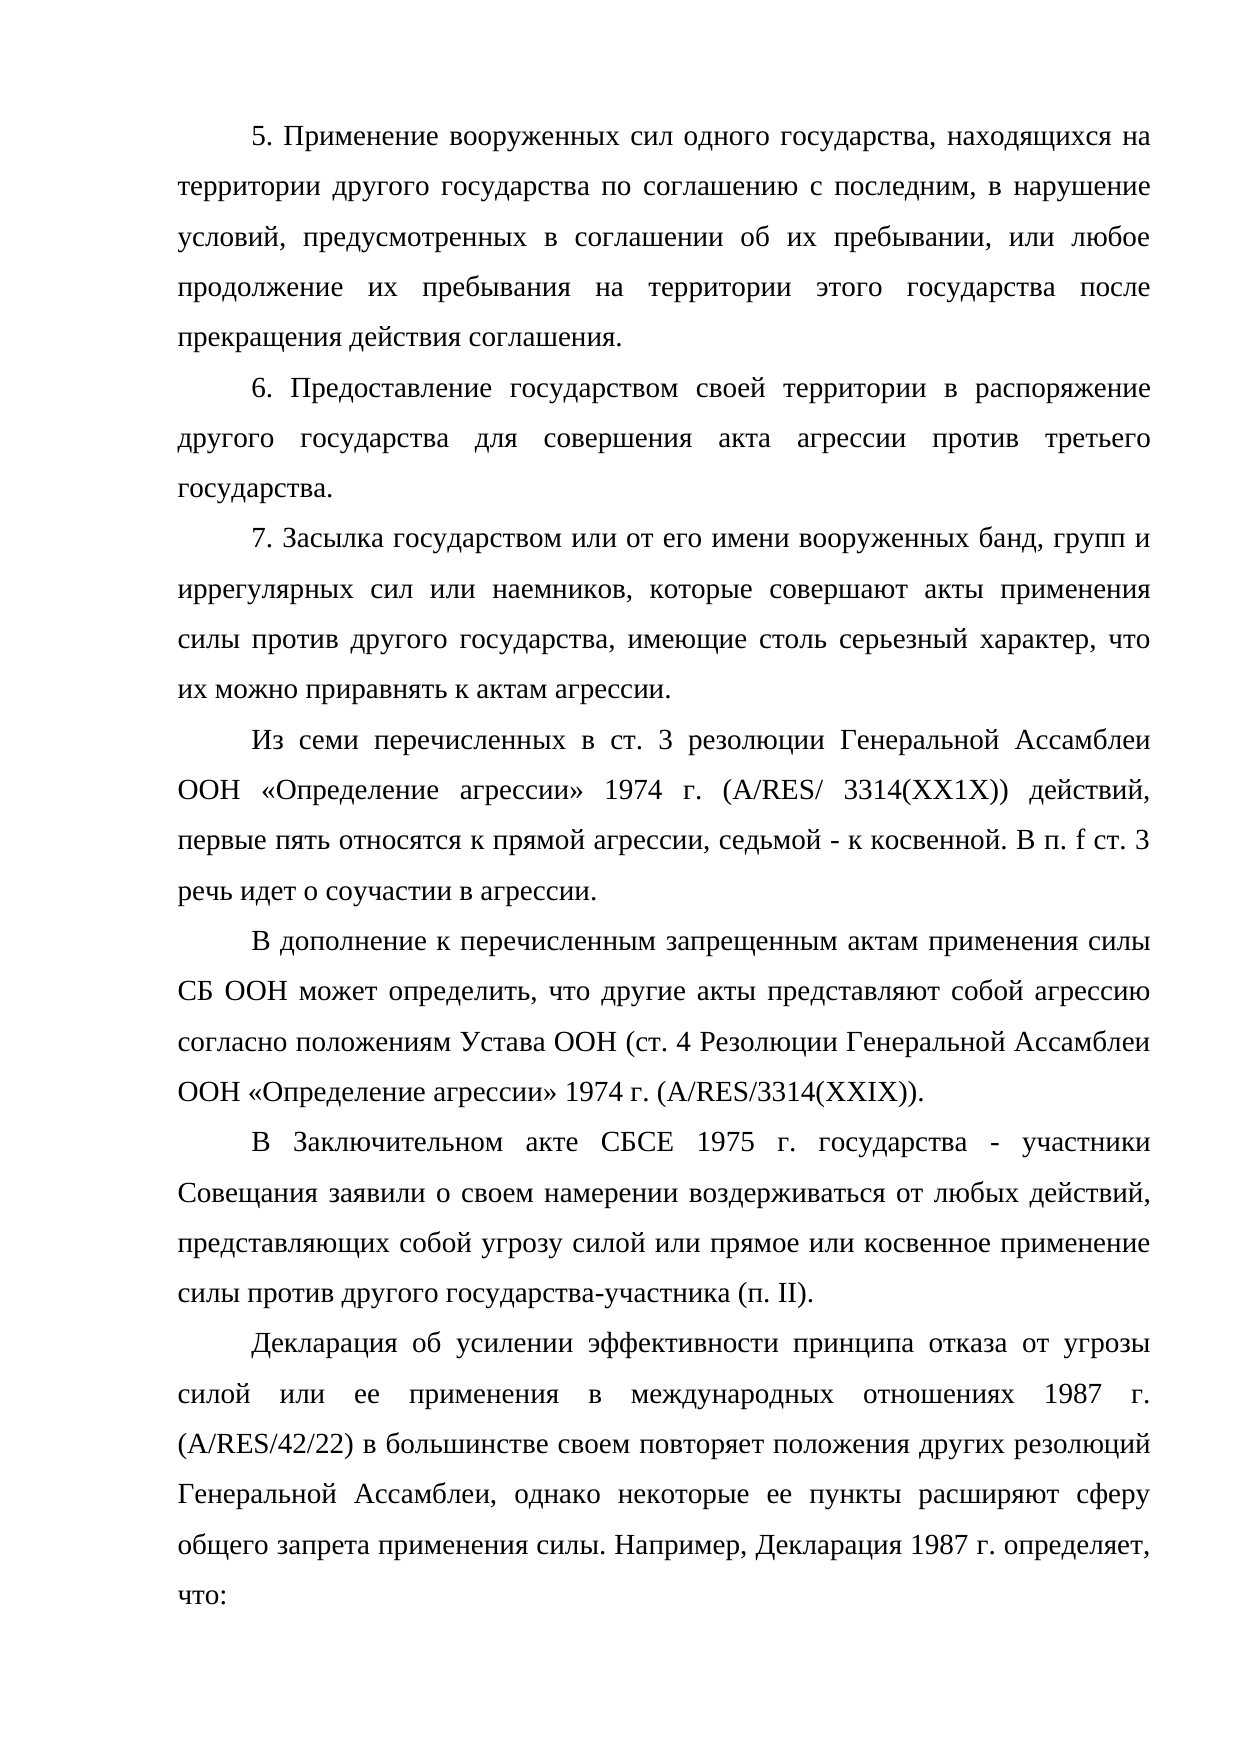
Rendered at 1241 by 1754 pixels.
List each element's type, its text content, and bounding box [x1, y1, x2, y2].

text Декларация об усилении эффективности принципа отказа от угрозы силой или ее применения в международных отношениях 1987 г. (A/RES/42/22) в большинстве своем повторяет положения других резолюций Генеральной Ассамблеи, однако некоторые ее пункты расширяют сферу общего запрета применения силы. Например, Декларация 1987 г. определяет, что: [177, 1326, 1152, 1611]
text 5. Применение вооруженных сил одного государства, находящихся на территории другого государства по соглашению с последним, в нарушение условий, предусмотренных в соглашении об их пребывании, или любое продолжение их пребывания на территории этого государства после прекращения действия соглашения. [177, 118, 1152, 353]
text 7. Засылка государством или от его имени вооруженных банд, групп и иррегулярных сил или наемников, которые совершают акты применения силы против другого государства, имеющие столь серьезный характер, что их можно приравнять к актам агрессии. [177, 521, 1152, 705]
text 6. Предоставление государством своей территории в распоряжение другого государства для совершения акта агрессии против третьего государства. [177, 370, 1152, 504]
text Из семи перечисленных в ст. 3 резолюции Генеральной Ассамблеи ООН «Определение агрессии» 1974 г. (A/RES/ 3314(ХХ1Х)) действий, первые пять относятся к прямой агрессии, седьмой - к косвенной. В п. f ст. 3 речь идет о соучастии в агрессии. [177, 722, 1152, 906]
text В дополнение к перечисленным запрещенным актам применения силы СБ ООН может определить, что другие акты представляют собой агрессию согласно положениям Устава ООН (ст. 4 Резолюции Генеральной Ассамблеи ООН «Определение агрессии» 1974 г. (A/RES/3314(XXIX)). [177, 923, 1152, 1108]
text В Заключительном акте СБСЕ 1975 г. государства - участники Совещания заявили о своем намерении воздерживаться от любых действий, представляющих собой угрозу силой или прямое или косвенное применение силы против другого государства-участника (п. II). [177, 1124, 1152, 1309]
